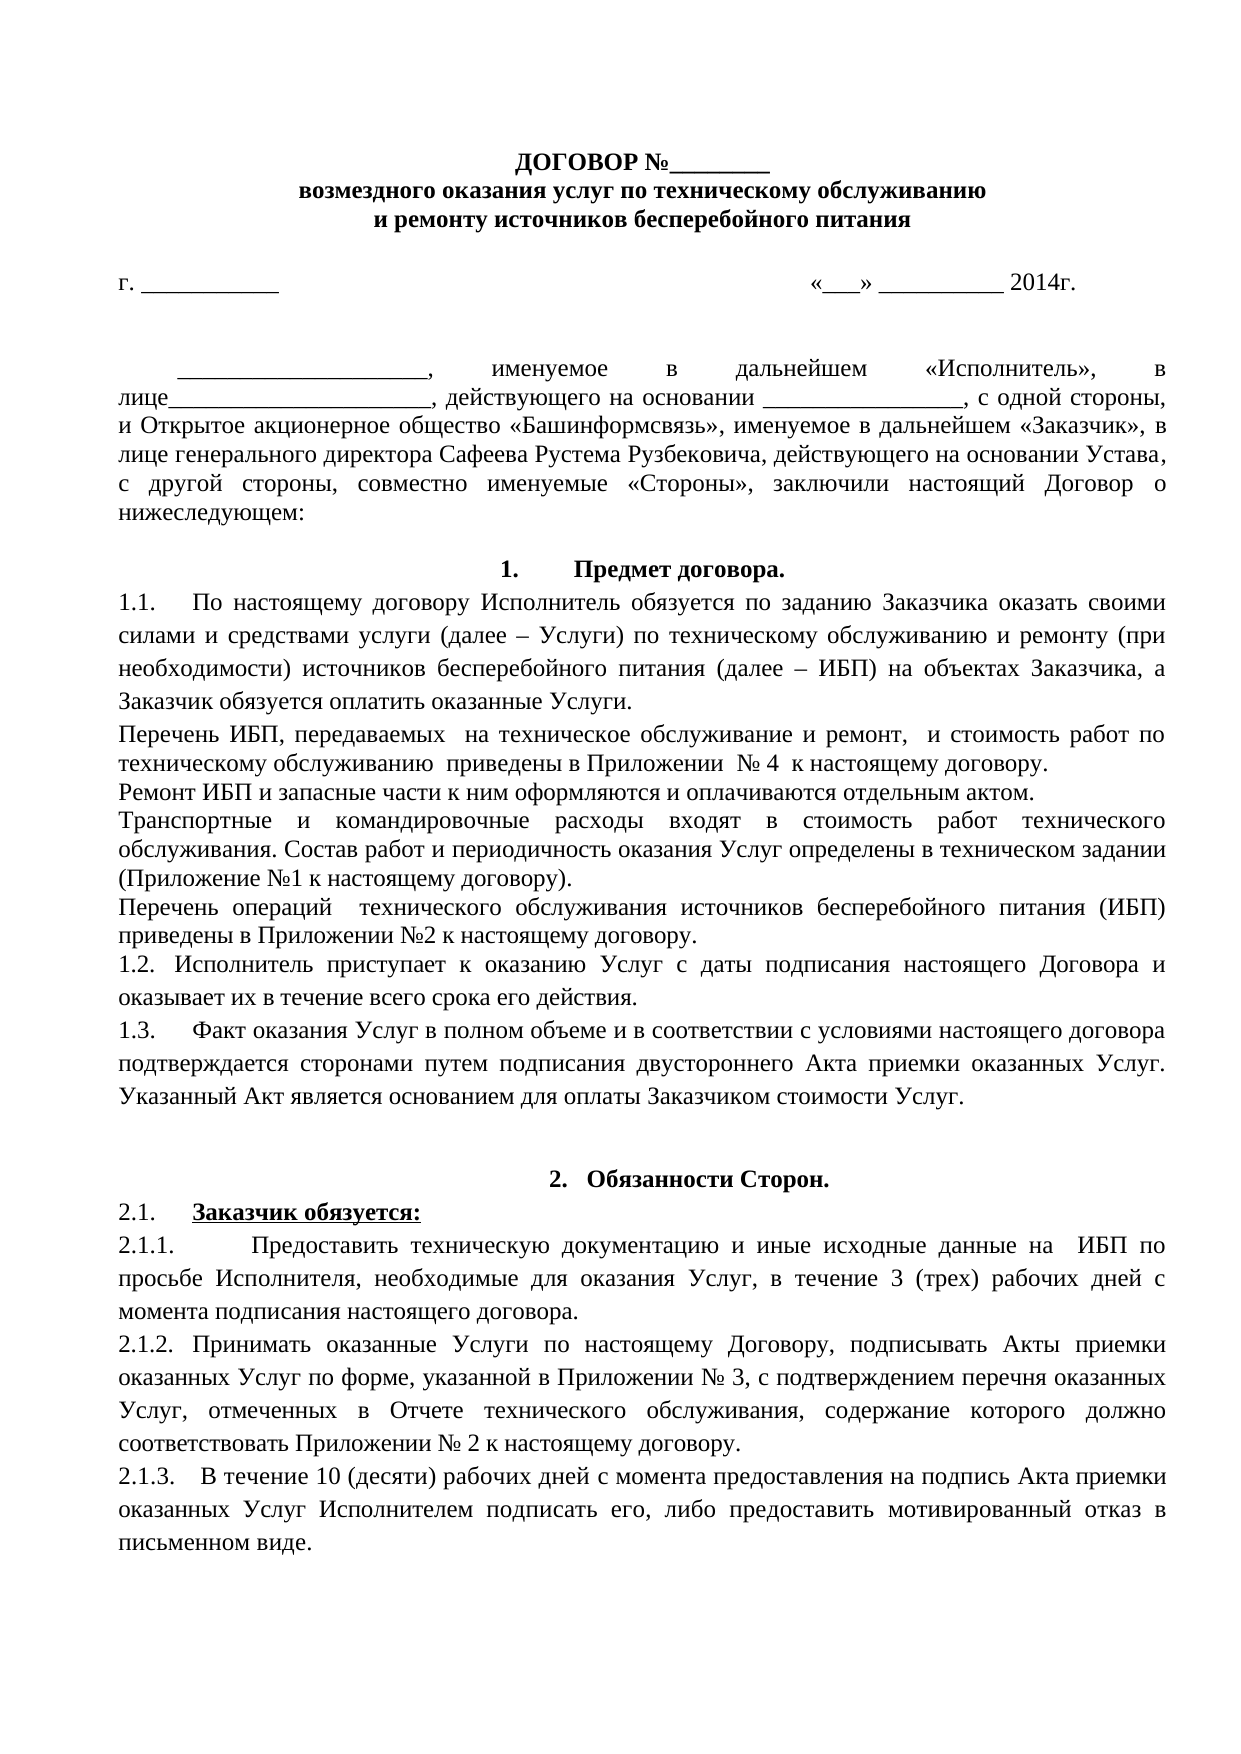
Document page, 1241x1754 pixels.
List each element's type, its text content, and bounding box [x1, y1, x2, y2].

text и ремонту источников бесперебойного питания [118, 204, 1167, 233]
text возмездного оказания услуг по техническому обслуживанию [118, 176, 1167, 204]
list В течение 10 (десяти) рабочих дней с момента предоставления на подпись Акта приемки оказанных Услуг Исполнителем подписать его, либо предоставить мотивированный отказ в письменном виде. [118, 1461, 1167, 1556]
text ДОГОВОР №________ [118, 147, 1167, 176]
text Транспортные и командировочные расходы входят в стоимость работ технического обслуживания. Состав работ и периодичность оказания Услуг определены в техническом задании (Приложение №1 к настоящему договору). [118, 806, 1167, 892]
list Обязанности Сторон. [212, 1164, 1167, 1193]
list Исполнитель приступает к оказанию Услуг с даты подписания настоящего Договора и оказывает их в течение всего срока его действия. [118, 949, 1167, 1011]
text Ремонт ИБП и запасные части к ним оформляются и оплачиваются отдельным актом. [118, 777, 1167, 806]
text ____________________, именуемое в дальнейшем «Исполнитель», в лице_____________________, действующего на основании ________________, с одной стороны, и Открытое акционерное общество «Башинформсвязь», именуемое в дальнейшем «Заказчик», в лице генерального директора Сафеева Рустема Рузбековича, действующего на основании Устава, с другой стороны, совместно именуемые «Стороны», заключили настоящий Договор о нижеследующем: [118, 353, 1167, 525]
text Перечень ИБП, передаваемых на техническое обслуживание и ремонт, и стоимость работ по техническому обслуживанию приведены в Приложении № 4 к настоящему договору. [118, 719, 1167, 777]
list Предоставить техническую документацию и иные исходные данные на ИБП по просьбе Исполнителя, необходимые для оказания Услуг, в течение 3 (трех) рабочих дней с момента подписания настоящего договора. [118, 1230, 1167, 1325]
text г. ___________ «___» __________ 2014г. [118, 267, 1167, 295]
text Перечень операций технического обслуживания источников бесперебойного питания (ИБП) приведены в Приложении №2 к настоящему договору. [118, 892, 1167, 949]
list Предмет договора. [118, 554, 1167, 583]
list Принимать оказанные Услуги по настоящему Договору, подписывать Акты приемки оказанных Услуг по форме, указанной в Приложении № 3, с подтверждением перечня оказанных Услуг, отмеченных в Отчете технического обслуживания, содержание которого должно соответствовать Приложении № 2 к настоящему договору. [118, 1329, 1167, 1457]
list По настоящему договору Исполнитель обязуется по заданию Заказчика оказать своими силами и средствами услуги (далее – Услуги) по техническому обслуживанию и ремонту (при необходимости) источников бесперебойного питания (далее – ИБП) на объектах Заказчика, а Заказчик обязуется оплатить оказанные Услуги. [118, 587, 1167, 715]
list Факт оказания Услуг в полном объеме и в соответствии с условиями настоящего договора подтверждается сторонами путем подписания двустороннего Акта приемки оказанных Услуг. Указанный Акт является основанием для оплаты Заказчиком стоимости Услуг. [118, 1015, 1167, 1110]
list Заказчик обязуется: [118, 1197, 1167, 1226]
